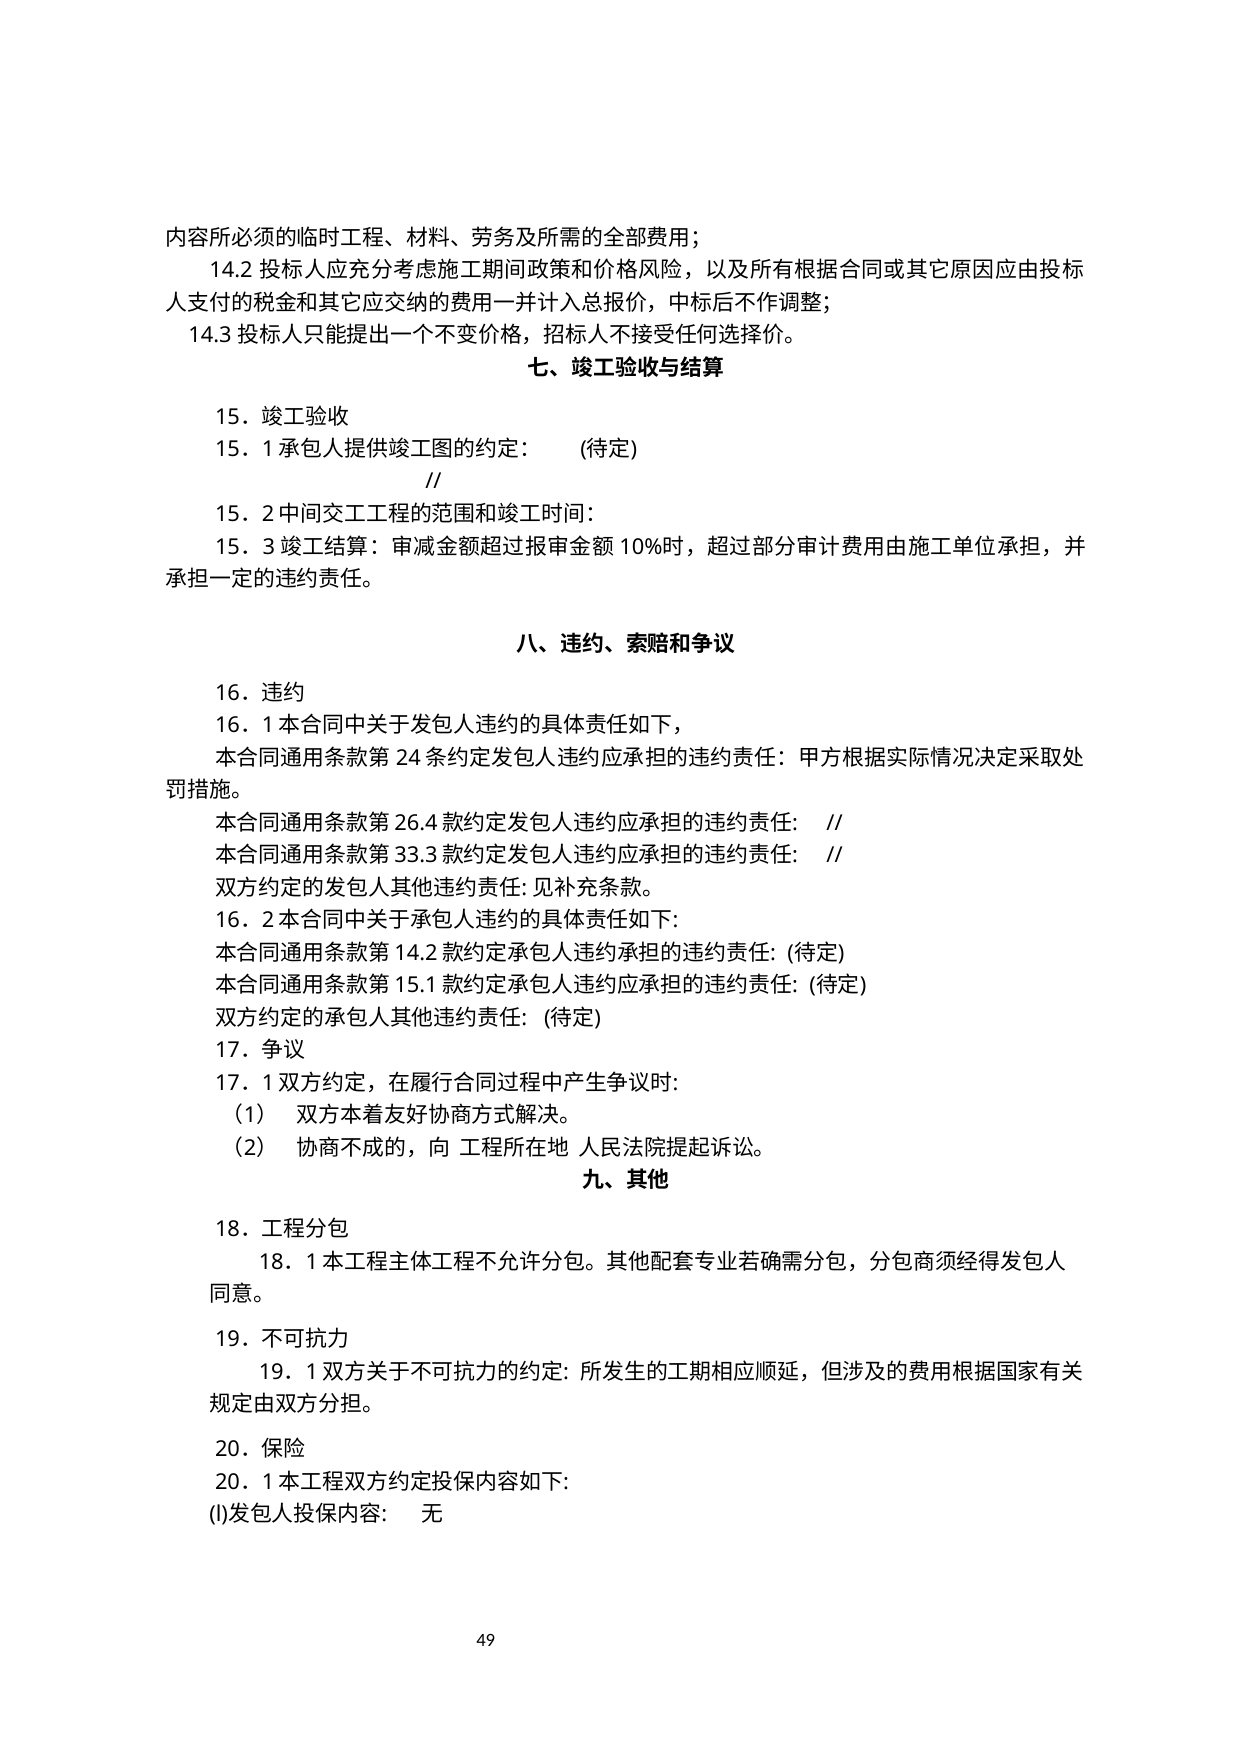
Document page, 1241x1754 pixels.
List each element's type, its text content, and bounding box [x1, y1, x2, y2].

text 18．1本工程主体工程不允许分包。其他配套专业若确需分包，分包商须经得发包人同意。 [209, 1243, 1087, 1308]
text 16．1本合同中关于发包人违约的具体责任如下， [165, 707, 1087, 739]
text 15．3竣工结算：审减金额超过报审金额10%时，超过部分审计费用由施工单位承担，并承担一定的违约责任。 [165, 528, 1087, 593]
text 16．违约 [165, 674, 1087, 707]
subtitle 八、违约、索赔和争议 [165, 626, 1087, 658]
text 20．保险 [165, 1431, 1087, 1463]
text 20．1本工程双方约定投保内容如下: [165, 1463, 1087, 1496]
list 协商不成的，向 工程所在地 人民法院提起诉讼。 [222, 1129, 1087, 1162]
text // [165, 463, 1087, 496]
text 17．争议 [165, 1032, 1087, 1064]
text 本合同通用条款第24条约定发包人违约应承担的违约责任：甲方根据实际情况决定采取处罚措施。 [165, 739, 1087, 804]
text 17．1双方约定，在履行合同过程中产生争议时: [165, 1064, 1087, 1097]
text 15．2中间交工工程的范围和竣工时间： [165, 496, 1087, 528]
text 15．竣工验收 [165, 398, 1087, 431]
text 14.3 投标人只能提出一个不变价格，招标人不接受任何选择价。 [165, 317, 1087, 349]
subtitle 九、其他 [165, 1162, 1087, 1194]
subtitle 七、竣工验收与结算 [165, 349, 1087, 382]
text 双方约定的发包人其他违约责任: 见补充条款。 [165, 869, 1087, 902]
text 19．不可抗力 [165, 1321, 1087, 1353]
text 18．工程分包 [165, 1211, 1087, 1243]
list 双方本着友好协商方式解决。 [222, 1097, 1087, 1129]
text 15．1承包人提供竣工图的约定： (待定) [165, 431, 1087, 463]
text 14.2 投标人应充分考虑施工期间政策和价格风险，以及所有根据合同或其它原因应由投标人支付的税金和其它应交纳的费用一并计入总报价，中标后不作调整； [165, 252, 1087, 317]
text 19．1双方关于不可抗力的约定: 所发生的工期相应顺延，但涉及的费用根据国家有关规定由双方分担。 [209, 1353, 1087, 1418]
text 本合同通用条款第33.3款约定发包人违约应承担的违约责任: // [165, 837, 1087, 869]
text 16．2本合同中关于承包人违约的具体责任如下: [165, 902, 1087, 934]
text 本合同通用条款第26.4款约定发包人违约应承担的违约责任: // [165, 804, 1087, 837]
text (l)发包人投保内容: 无 [165, 1496, 1087, 1528]
text 双方约定的承包人其他违约责任: (待定) [165, 999, 1087, 1032]
text 本合同通用条款第15.1款约定承包人违约应承担的违约责任: (待定) [165, 967, 1087, 999]
text 本合同通用条款第14.2款约定承包人违约承担的违约责任: (待定) [165, 934, 1087, 967]
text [165, 219, 1087, 252]
